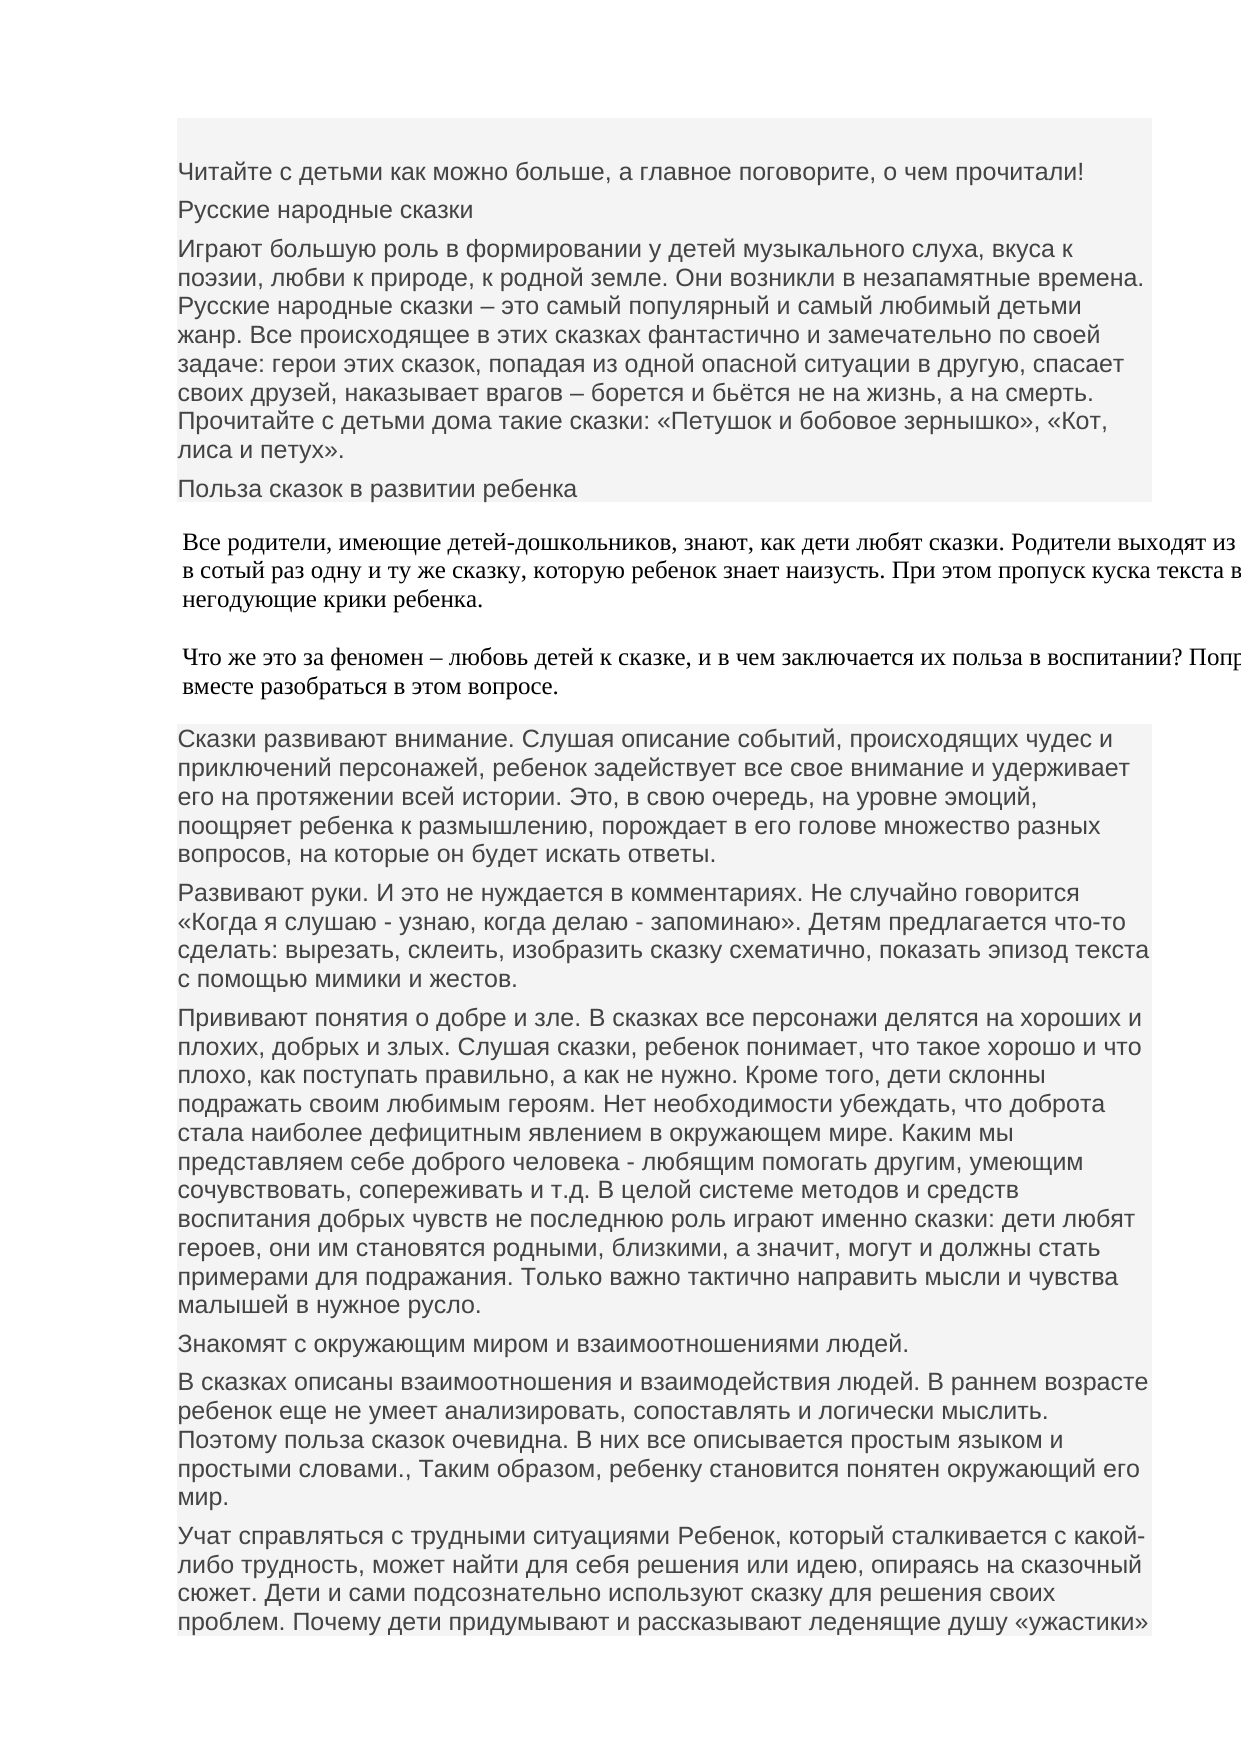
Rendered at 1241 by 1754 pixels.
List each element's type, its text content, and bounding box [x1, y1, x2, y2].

table_header Все родители, имеющие детей-дошкольников, знают, как дети любят сказки. Родители выходят из себя, читая в сотый раз одну и ту же сказку, которую ребенок знает наизусть. При этом пропуск куска текста вызывает негодующие крики ребенка. [177, 512, 1240, 628]
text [177, 1521, 1152, 1636]
text Играют большую роль в формировании у детей музыкального слуха, вкуса к поэзии, любви к природе, к родной земле. Они возникли в незапамятные времена. Русские народные сказки – это самый популярный и самый любимый детьми жанр. Все происходящее в этих сказках фантастично и замечательно по своей задаче: герои этих сказок, попадая из одной опасной ситуации в другую, спасает своих друзей, наказывает врагов – борется и бьётся не на жизнь, а на смерть. Прочитайте с детьми дома такие сказки: «Петушок и бобовое зернышко», «Кот, лиса и петух». [177, 234, 1152, 464]
text Прививают понятия о добре и зле. В сказках все персонажи делятся на хороших и плохих, добрых и злых. Слушая сказки, ребенок понимает, что такое хорошо и что плохо, как поступать правильно, а как не нужно. Кроме того, дети склонны подражать своим любимым героям. Нет необходимости убеждать, что доброта стала наиболее дефицитным явлением в окружающем мире. Каким мы представляем себе доброго человека - любящим помогать другим, умеющим сочувствовать, сопереживать и т.д. В целой системе методов и средств воспитания добрых чувств не последнюю роль играют именно сказки: дети любят героев, они им становятся родными, близкими, а значит, могут и должны стать примерами для подражания. Только важно тактично направить мысли и чувства малышей в нужное русло. [177, 1003, 1152, 1319]
text Сказки развивают внимание. Слушая описание событий, происходящих чудес и приключений персонажей, ребенок задействует все свое внимание и удерживает его на протяжении всей истории. Это, в свою очередь, на уровне эмоций, поощряет ребенка к размышлению, порождает в его голове множество разных вопросов, на которые он будет искать ответы. [177, 724, 1152, 868]
text Развивают руки. И это не нуждается в комментариях. Не случайно говорится «Когда я слушаю - узнаю, когда делаю - запоминаю». Детям предлагается что-то сделать: вырезать, склеить, изобразить сказку схематично, показать эпизод текста с помощью мимики и жестов. [177, 878, 1152, 993]
text Польза сказок в развитии ребенка [177, 473, 1152, 502]
text В сказках описаны взаимоотношения и взаимодействия людей. В раннем возрасте ребенок еще не умеет анализировать, сопоставлять и логически мыслить. Поэтому польза сказок очевидна. В них все описывается простым языком и простыми словами., Таким образом, ребенку становится понятен окружающий его мир. [177, 1367, 1152, 1511]
text Русские народные сказки [177, 195, 1152, 224]
table_cell Что же это за феномен – любовь детей к сказке, и в чем заключается их польза в воспитании? Попробуем вместе разобраться в этом вопросе. [177, 628, 1240, 714]
text Знакомят с окружающим миром и взаимоотношениями людей. [177, 1329, 1152, 1357]
text Читайте с детьми как можно больше, а главное поговорите, о чем прочитали! [177, 157, 1152, 185]
